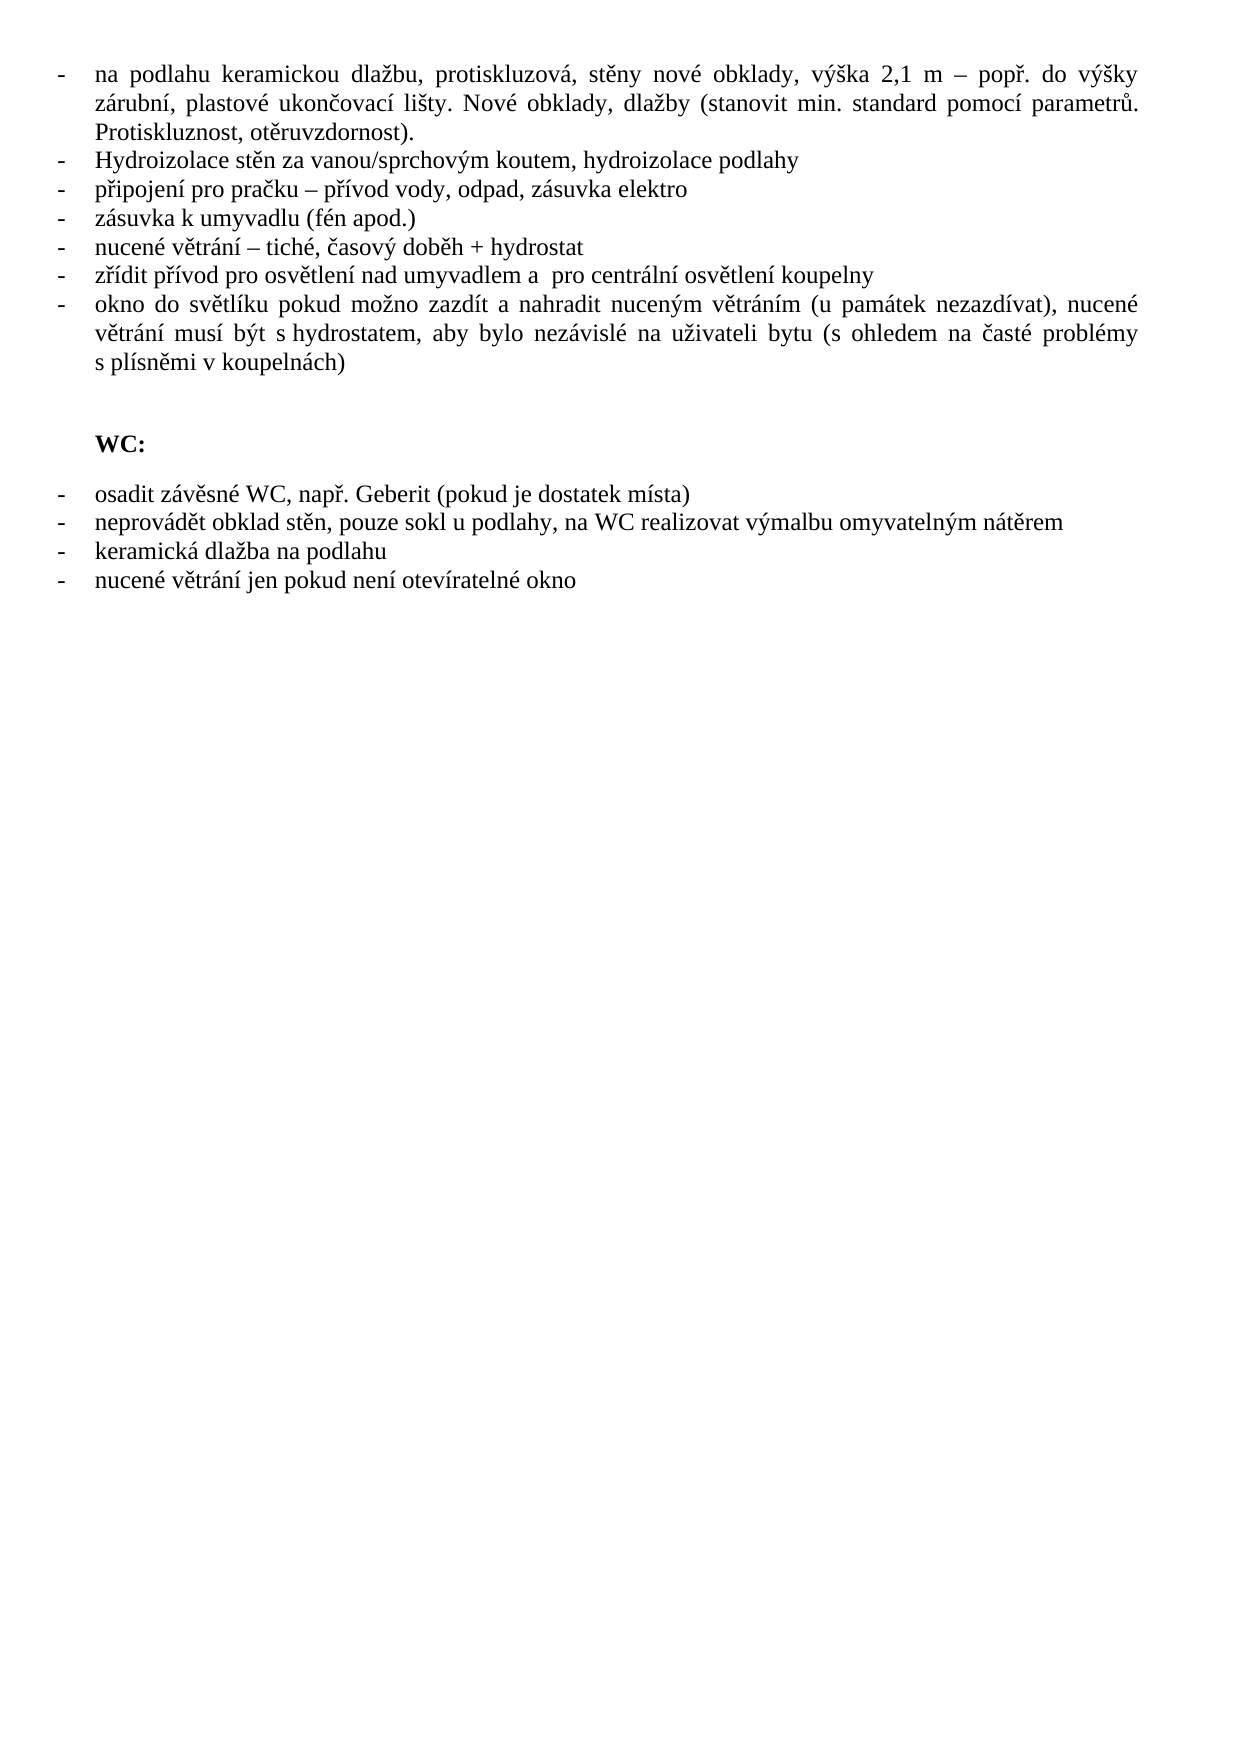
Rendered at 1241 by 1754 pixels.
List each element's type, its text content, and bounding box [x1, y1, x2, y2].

list zásuvka k umyvadlu (fén apod.) [57, 203, 1140, 232]
list Hydroizolace stěn za vanou/sprchovým koutem, hydroizolace podlahy [57, 145, 1140, 174]
text WC: [94, 429, 1140, 458]
list na podlahu keramickou dlažbu, protiskluzová, stěny nové obklady, výška 2,1 m – popř. do výšky zárubní, plastové ukončovací lišty. Nové obklady, dlažby (stanovit min. standard pomocí parametrů. Protiskluznost, otěruvzdornost). [57, 59, 1140, 145]
list nucené větrání jen pokud není otevíratelné okno [57, 565, 1140, 594]
list zřídit přívod pro osvětlení nad umyvadlem a pro centrální osvětlení koupelny [57, 260, 1140, 289]
list okno do světlíku pokud možno zazdít a nahradit nuceným větráním (u památek nezazdívat), nucené větrání musí být s hydrostatem, aby bylo nezávislé na uživateli bytu (s ohledem na časté problémy s plísněmi v koupelnách) [57, 289, 1140, 375]
list neprovádět obklad stěn, pouze sokl u podlahy, na WC realizovat výmalbu omyvatelným nátěrem [57, 507, 1140, 536]
list připojení pro pračku – přívod vody, odpad, zásuvka elektro [57, 174, 1140, 203]
list osadit závěsné WC, např. Geberit (pokud je dostatek místa) [57, 479, 1140, 507]
list keramická dlažba na podlahu [57, 536, 1140, 565]
list nucené větrání – tiché, časový doběh + hydrostat [57, 232, 1140, 260]
